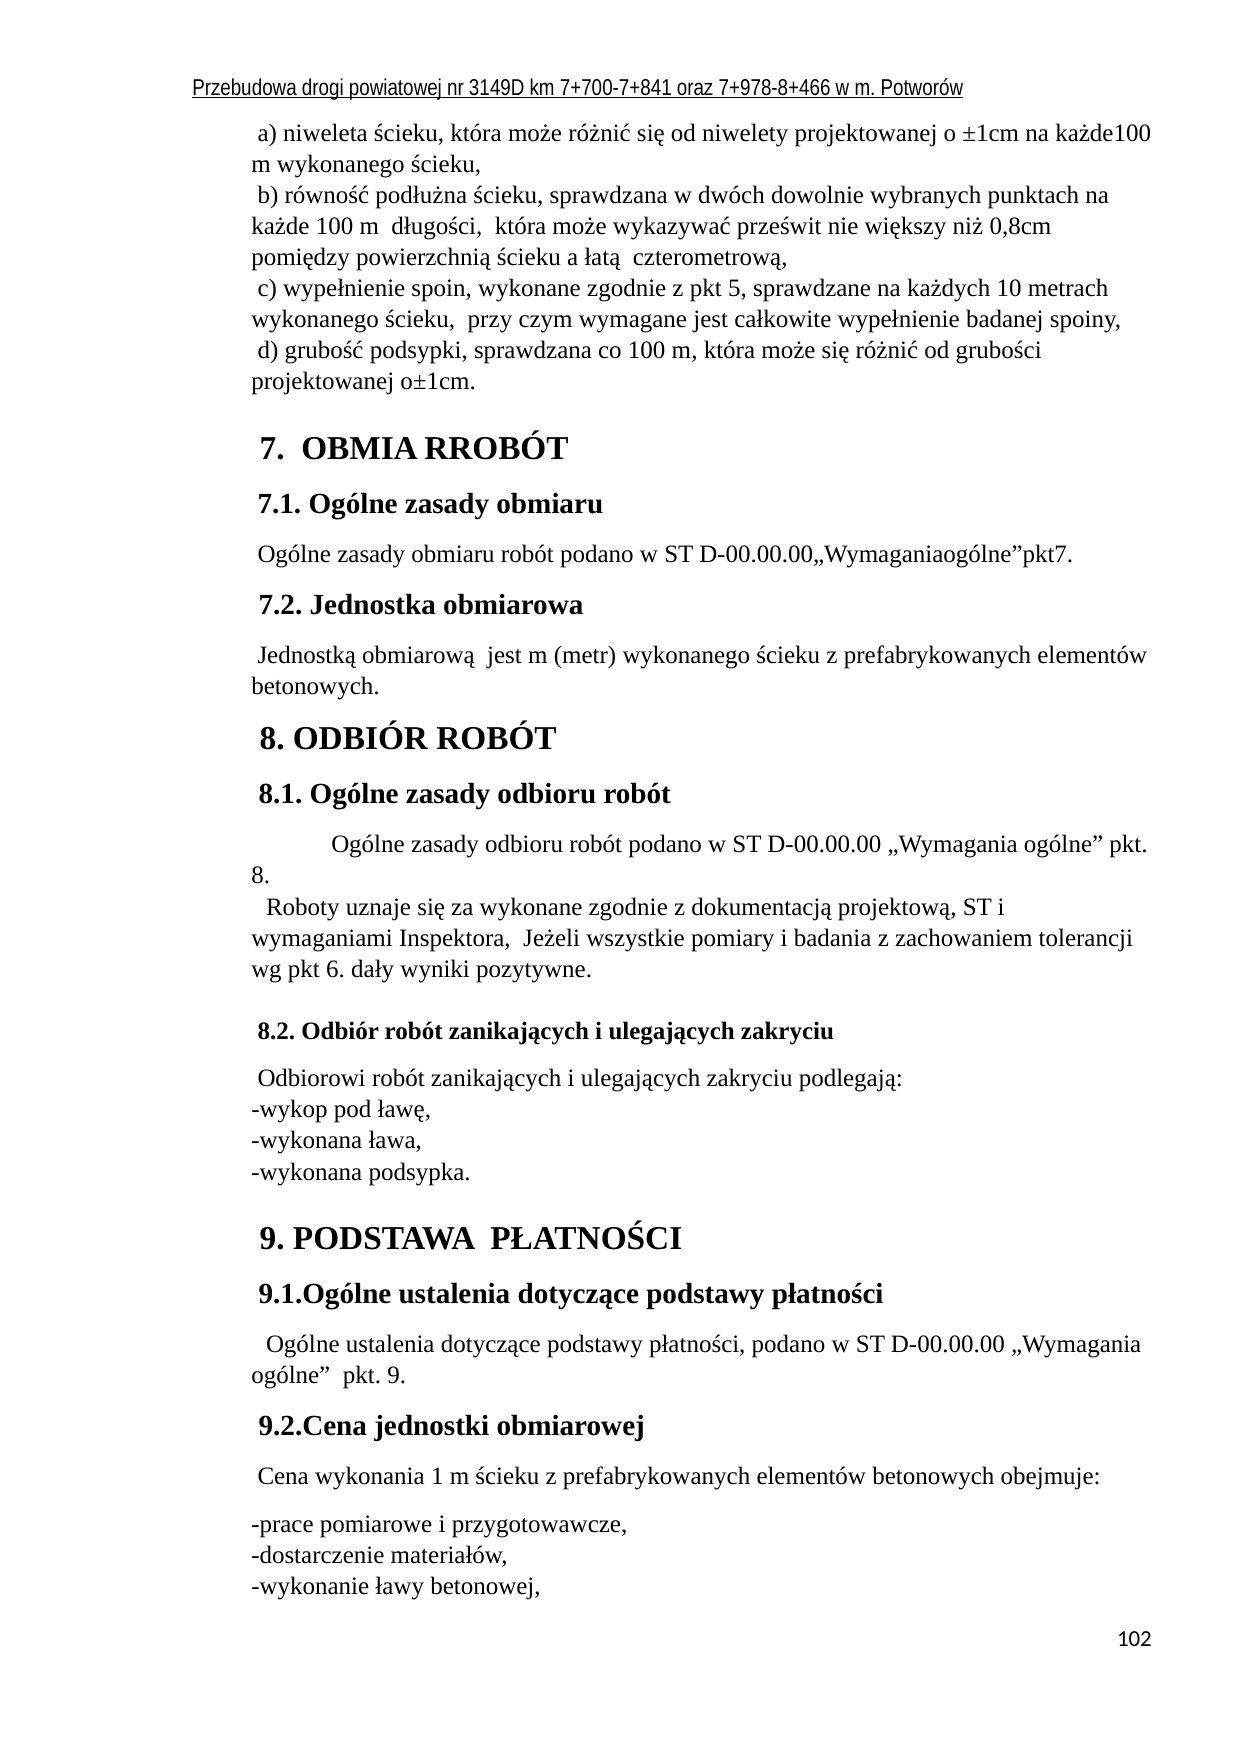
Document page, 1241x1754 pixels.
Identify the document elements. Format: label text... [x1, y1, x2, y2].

text 7.2. Jednostka obmiarowa [251, 587, 1152, 621]
text c) wypełnienie spoin, wykonane zgodnie z pkt 5, sprawdzane na każdych 10 metrach wykonanego ścieku, przy czym wymagane jest całkowite wypełnienie badanej spoiny, [251, 273, 1152, 333]
text Roboty uznaje się za wykonane zgodnie z dokumentacją projektową, ST i wymaganiami Inspektora, Jeżeli wszystkie pomiary i badania z zachowaniem tolerancji wg pkt 6. dały wyniki pozytywne. [251, 892, 1152, 982]
text -wykonanie ławy betonowej, [251, 1571, 1152, 1599]
text -wykop pod ławę, [251, 1094, 1152, 1123]
text Ogólne zasady odbioru robót podano w ST D-00.00.00 „Wymagania ogólne” pkt. 8. [251, 829, 1152, 889]
text -wykonana podsypka. [251, 1157, 1152, 1185]
text 9.2.Cena jednostki obmiarowej [251, 1408, 1152, 1442]
text Odbiorowi robót zanikających i ulegających zakryciu podlegają: [251, 1063, 1152, 1092]
text 8. ODBIÓR ROBÓT [251, 719, 1152, 757]
text a) niweleta ścieku, która może różnić się od niwelety projektowanej o ±1cm na każde100 m wykonanego ścieku, [251, 118, 1152, 178]
text d) grubość podsypki, sprawdzana co 100 m, która może się różnić od grubości projektowanej o±1cm. [251, 335, 1152, 395]
text Ogólne ustalenia dotyczące podstawy płatności, podano w ST D-00.00.00 „Wymagania ogólne” pkt. 9. [251, 1329, 1152, 1389]
text 7.1. Ogólne zasady obmiaru [251, 487, 1152, 520]
text -prace pomiarowe i przygotowawcze, [251, 1509, 1152, 1537]
text b) równość podłużna ścieku, sprawdzana w dwóch dowolnie wybranych punktach na każde 100 m długości, która może wykazywać prześwit nie większy niż 0,8cm pomiędzy powierzchnią ścieku a łatą czterometrową, [251, 180, 1152, 271]
text -dostarczenie materiałów, [251, 1540, 1152, 1568]
text -wykonana ława, [251, 1126, 1152, 1154]
text 8.2. Odbiór robót zanikających i ulegających zakryciu [251, 1016, 1152, 1044]
text 8.1. Ogólne zasady odbioru robót [251, 777, 1152, 810]
text Cena wykonania 1 m ścieku z prefabrykowanych elementów betonowych obejmuje: [251, 1461, 1152, 1490]
text 9.1.Ogólne ustalenia dotyczące podstawy płatności [251, 1277, 1152, 1310]
text 7. OBMIA RROBÓT [251, 428, 1152, 467]
text 9. PODSTAWA PŁATNOŚCI [251, 1219, 1152, 1257]
text Ogólne zasady obmiaru robót podano w ST D-00.00.00„Wymaganiaogólne”pkt7. [251, 539, 1152, 568]
text Jednostką obmiarową jest m (metr) wykonanego ścieku z prefabrykowanych elementów betonowych. [251, 640, 1152, 700]
